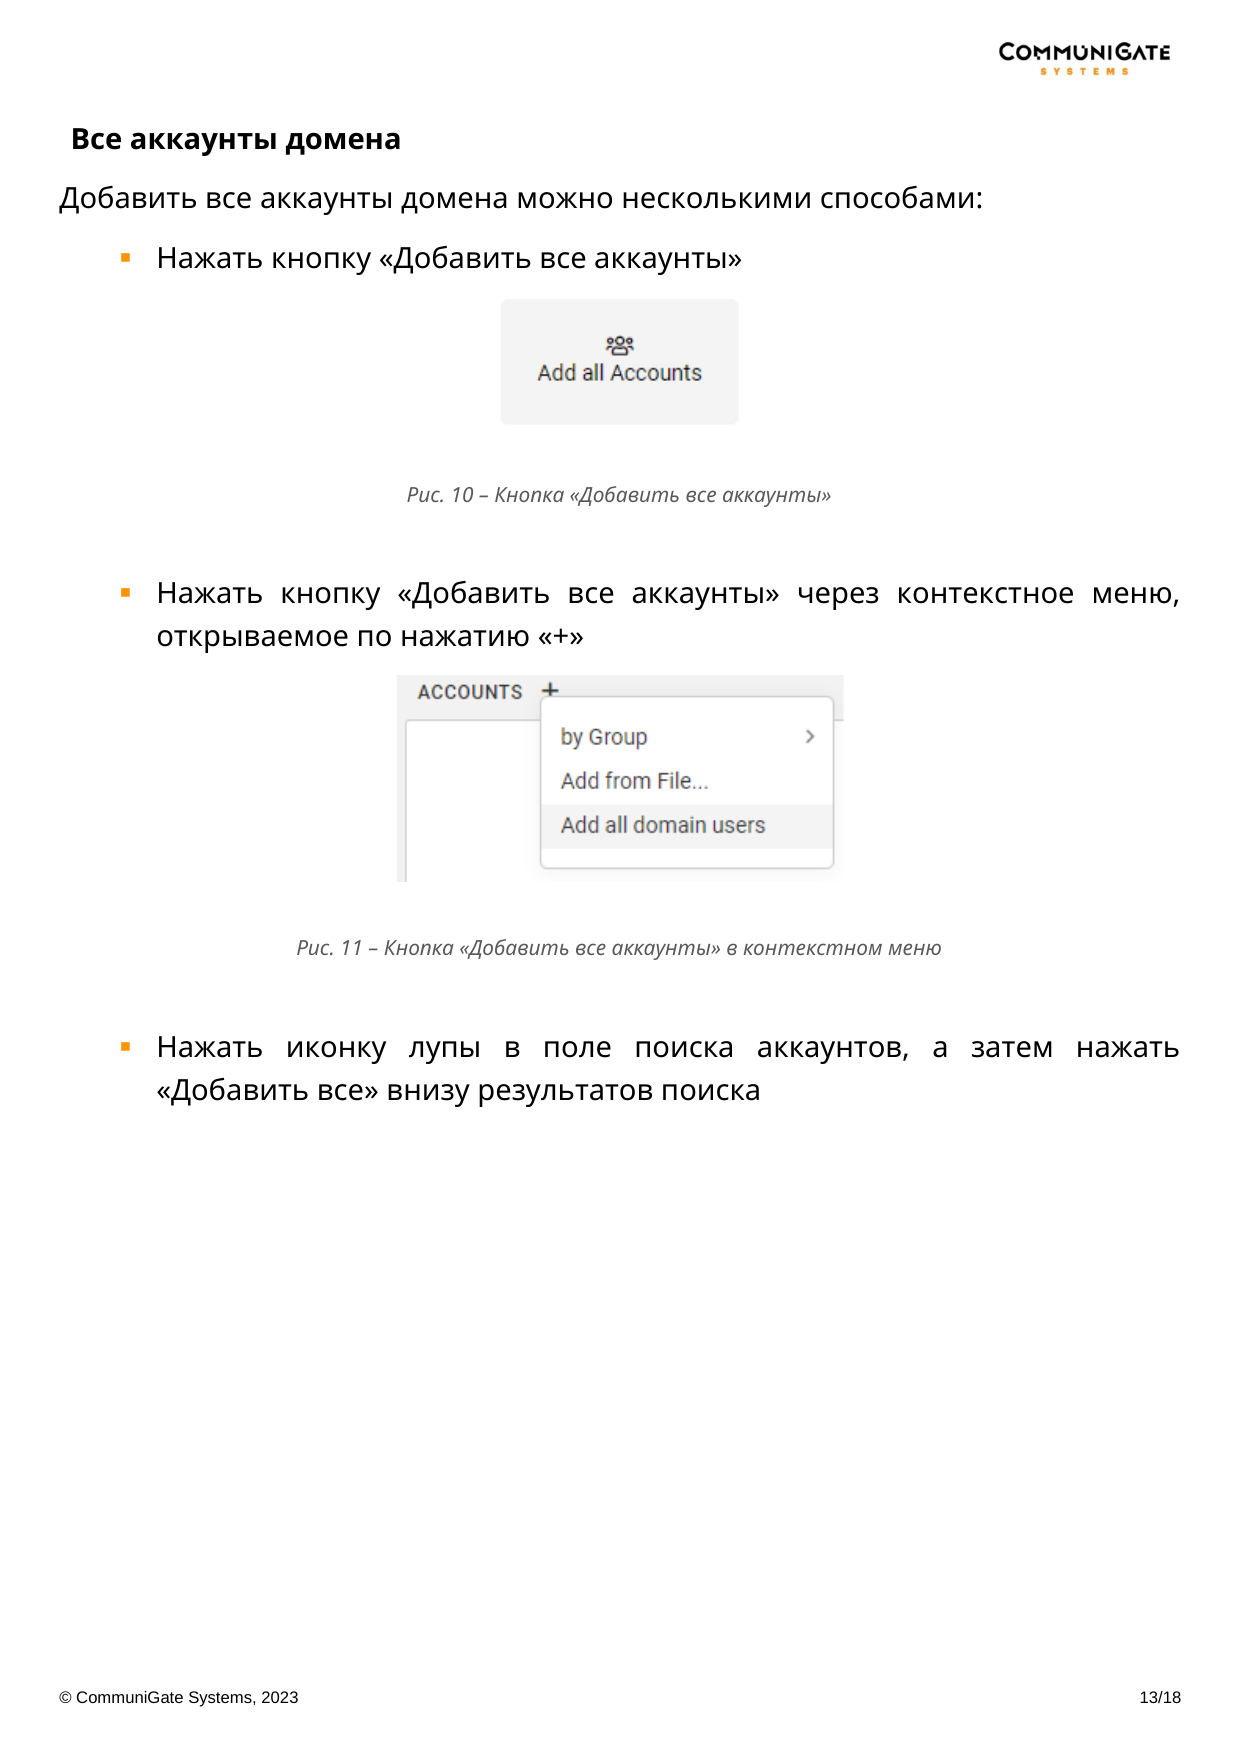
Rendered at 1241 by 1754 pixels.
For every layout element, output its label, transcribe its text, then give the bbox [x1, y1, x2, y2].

text Добавить все аккаунты домена можно несколькими способами: [59, 178, 1181, 217]
text Все аккаунты домена [70, 118, 1181, 158]
text Рис. 10 – Кнопка «Добавить все аккаунты» [59, 480, 1181, 508]
picture [396, 675, 844, 882]
text Рис. 11 – Кнопка «Добавить все аккаунты» в контекстном меню [59, 933, 1181, 962]
list Нажать кнопку «Добавить все аккаунты» [118, 237, 1181, 277]
picture [498, 296, 742, 428]
list Нажать кнопку «Добавить все аккаунты» через контекстное меню, открываемое по нажатию «+» [118, 573, 1181, 655]
list Нажать иконку лупы в поле поиска аккаунтов, а затем нажать «Добавить все» внизу результатов поиска [118, 1026, 1181, 1108]
picture [983, 29, 1182, 85]
